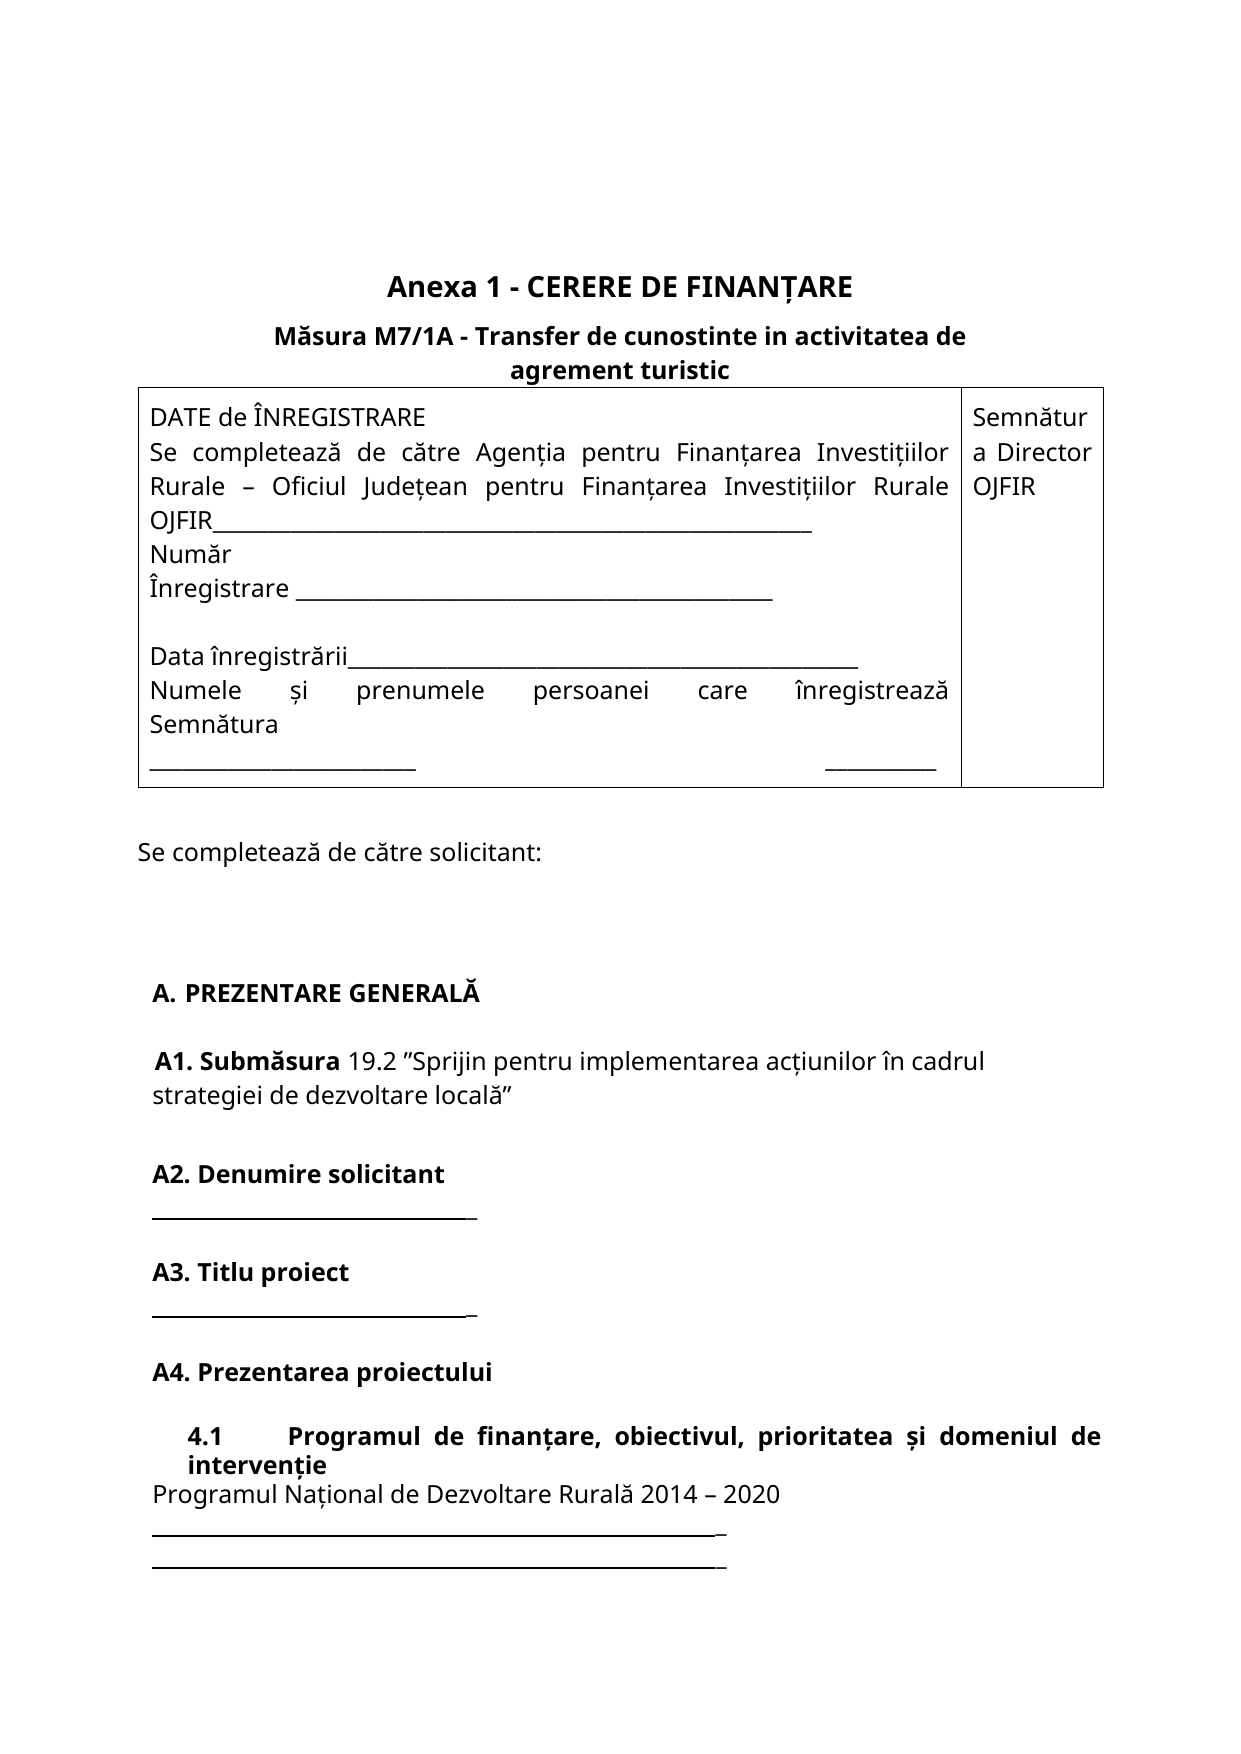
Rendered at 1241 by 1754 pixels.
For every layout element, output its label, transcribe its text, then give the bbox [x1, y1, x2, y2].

text Măsura M7/1A - Transfer de cunostinte in activitatea de agrement turistic [232, 318, 1008, 387]
subtitle A2. Denumire solicitant [152, 1160, 1103, 1189]
subtitle A4. Prezentarea proiectului [152, 1355, 1103, 1389]
text Anexa 1 - CERERE DE FINANȚARE [137, 266, 1103, 306]
text Se completează de către solicitant: [137, 835, 1103, 869]
text _ [152, 1287, 1103, 1321]
text _ [152, 1538, 1103, 1573]
text _ [152, 1509, 1103, 1538]
table_header Semnătura Director OJFIR [962, 388, 1103, 787]
table_header DATE de ÎNREGISTRARE Se completează de către Agenția pentru Finanțarea Investițiilor Rurale – Oficiul Județean pentru Finanțarea Investițiilor Rurale OJFIR______________________________________________________ Număr Înregistrare ___________________________________________ Data înregistrării______________________________________________ Numele și prenumele persoanei care înregistrează Semnătura ________________________ __________ [139, 388, 961, 787]
subtitle PREZENTARE GENERALĂ [152, 976, 1103, 1010]
list Programul de finanțare, obiectivul, prioritatea și domeniul de intervenție [187, 1422, 1103, 1481]
subtitle A3. Titlu proiect [152, 1258, 1103, 1287]
text Programul Național de Dezvoltare Rurală 2014 – 2020 [152, 1481, 1103, 1509]
text _ [152, 1189, 1103, 1223]
text A1. Submăsura 19.2 ”Sprijin pentru implementarea acțiunilor în cadrul strategiei de dezvoltare locală” [152, 1044, 1094, 1112]
